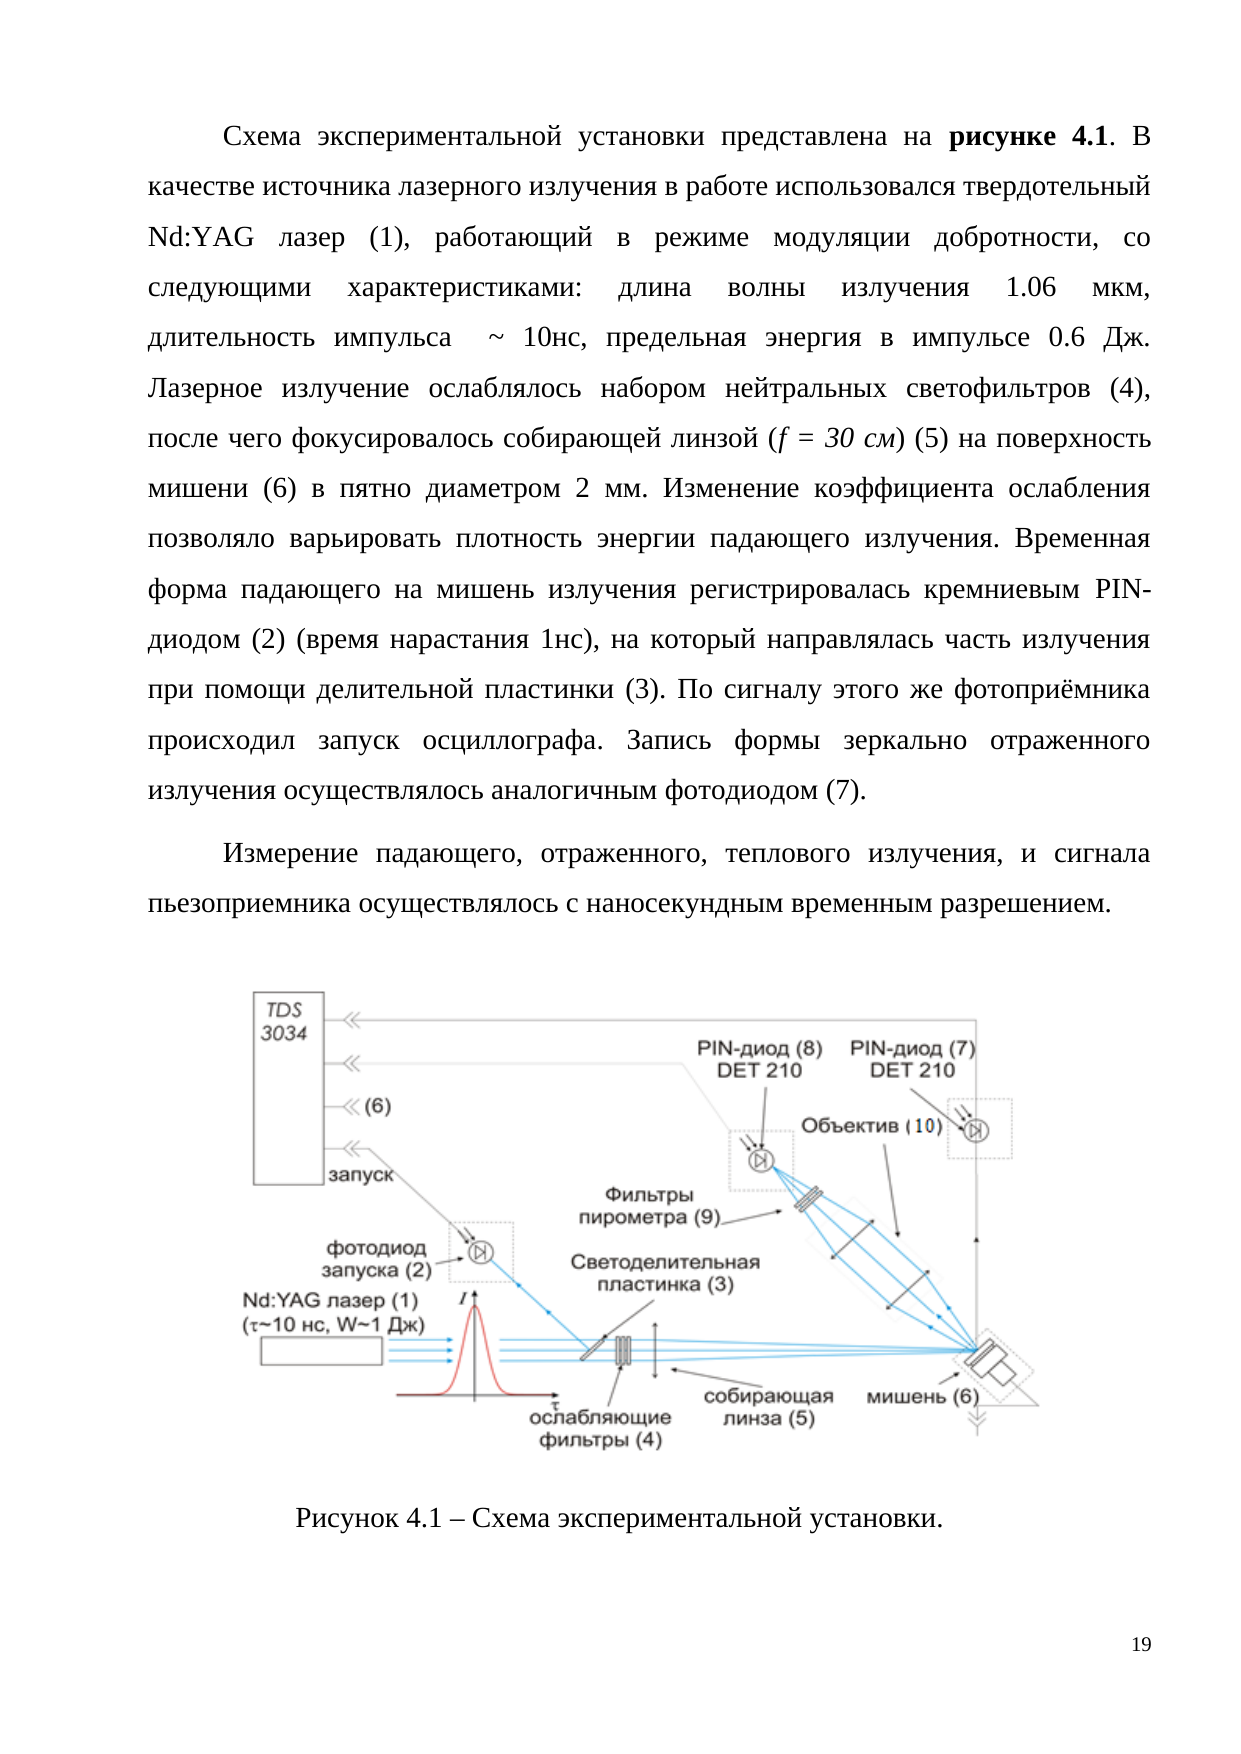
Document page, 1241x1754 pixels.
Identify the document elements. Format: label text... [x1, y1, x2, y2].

text Измерение падающего, отраженного, теплового излучения, и сигнала пьезоприемника осуществлялось с наносекундным временным разрешением. [148, 835, 1152, 919]
picture [236, 984, 1063, 1460]
text Схема экспериментальной установки представлена на рисунке 4.1. В качестве источника лазерного излучения в работе использовался твердотельный Nd:YAG лазер (1), работающий в режиме модуляции добротности, со следующими характеристиками: длина волны излучения 1.06 мкм, длительность импульса ~ 10нс, предельная энергия в импульсе 0.6 Дж. Лазерное излучение ослаблялось набором нейтральных светофильтров (4), после чего фокусировалось собирающей линзой (f = 30 см) (5) на поверхность мишени (6) в пятно диаметром 2 мм. Изменение коэффициента ослабления позволяло варьировать плотность энергии падающего излучения. Временная форма падающего на мишень излучения регистрировалась кремниевым PIN-диодом (2) (время нарастания 1нс), на который направлялась часть излучения при помощи делительной пластинки (3). По сигналу этого же фотоприёмника происходил запуск осциллографа. Запись формы зеркально отраженного излучения осуществлялось аналогичным фотодиодом (7). [148, 118, 1152, 806]
text Рисунок 4.1 – Схема экспериментальной установки. [221, 1500, 1152, 1534]
